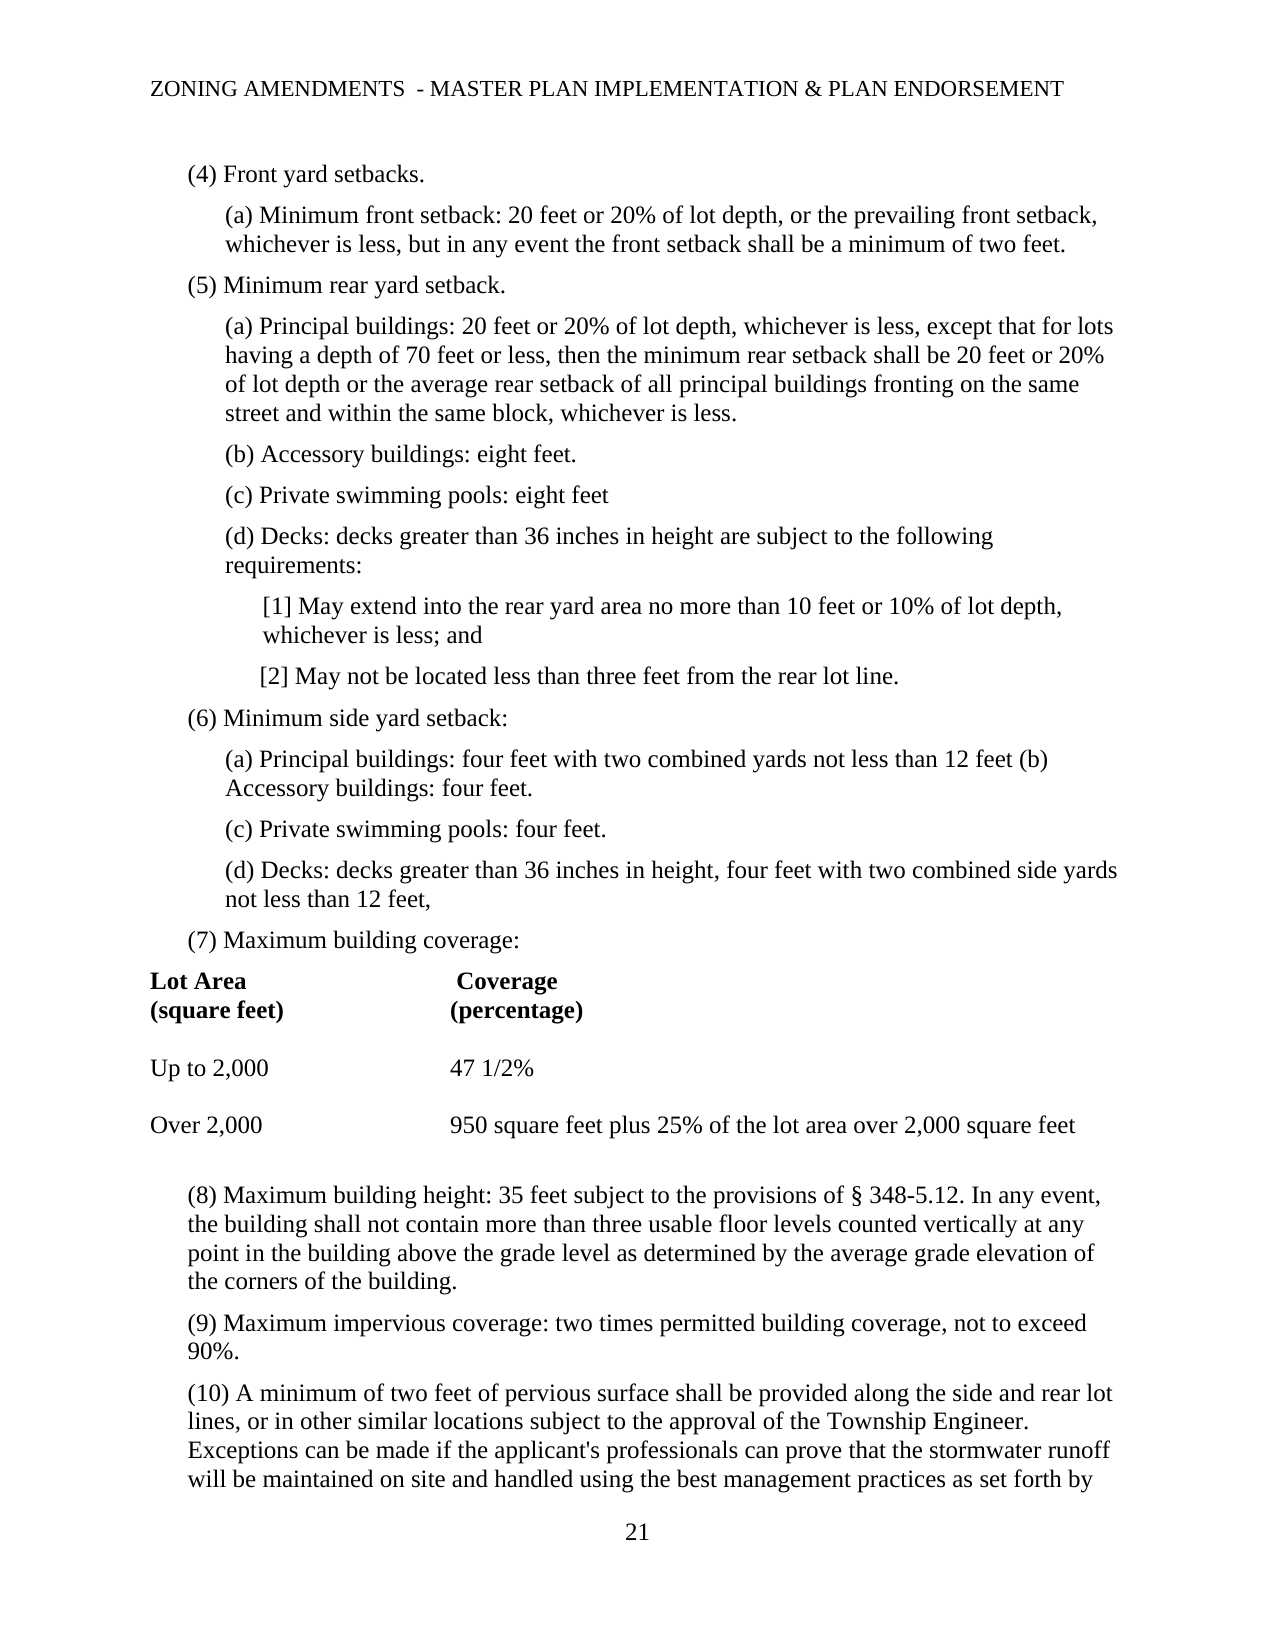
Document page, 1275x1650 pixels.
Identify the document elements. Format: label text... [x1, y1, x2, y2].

text (c) Private swimming pools: eight feet [225, 480, 1125, 509]
text (d) Decks: decks greater than 36 inches in height are subject to the following requirements: [225, 521, 1125, 579]
text (4) Front yard setbacks. [187, 159, 1125, 188]
text (9) Maximum impervious coverage: two times permitted building coverage, not to exceed 90%. [187, 1308, 1125, 1365]
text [187, 1378, 1125, 1493]
text (5) Minimum rear yard setback. [187, 270, 1125, 299]
text Lot Area Coverage [150, 966, 1125, 995]
text [2] May not be located less than three feet from the rear lot line. [253, 661, 1125, 690]
text Over 2,000 950 square feet plus 25% of the lot area over 2,000 square feet [150, 1110, 1125, 1139]
text (7) Maximum building coverage: [187, 925, 1125, 954]
text (6) Minimum side yard setback: [187, 703, 1125, 731]
text (a) Minimum front setback: 20 feet or 20% of lot depth, or the prevailing front setback, whichever is less, but in any event the front setback shall be a minimum of two feet. [225, 200, 1125, 258]
text (8) Maximum building height: 35 feet subject to the provisions of § 348-5.12. In any event, the building shall not contain more than three usable floor levels counted vertically at any point in the building above the grade level as determined by the average grade elevation of the corners of the building. [187, 1180, 1125, 1295]
text (d) Decks: decks greater than 36 inches in height, four feet with two combined side yards not less than 12 feet, [225, 855, 1125, 913]
text (a) Principal buildings: four feet with two combined yards not less than 12 feet (b) Accessory buildings: four feet. [225, 744, 1125, 801]
text (square feet) (percentage) [150, 995, 1125, 1024]
text (c) Private swimming pools: four feet. [225, 814, 1125, 843]
text Up to 2,000 47 1/2% [150, 1053, 1125, 1081]
text (a) Principal buildings: 20 feet or 20% of lot depth, whichever is less, except that for lots having a depth of 70 feet or less, then the minimum rear setback shall be 20 feet or 20% of lot depth or the average rear setback of all principal buildings fronting on the same street and within the same block, whichever is less. [225, 311, 1125, 426]
text (b) Accessory buildings: eight feet. [225, 439, 1125, 468]
text [1] May extend into the rear yard area no more than 10 feet or 10% of lot depth, whichever is less; and [262, 591, 1125, 649]
